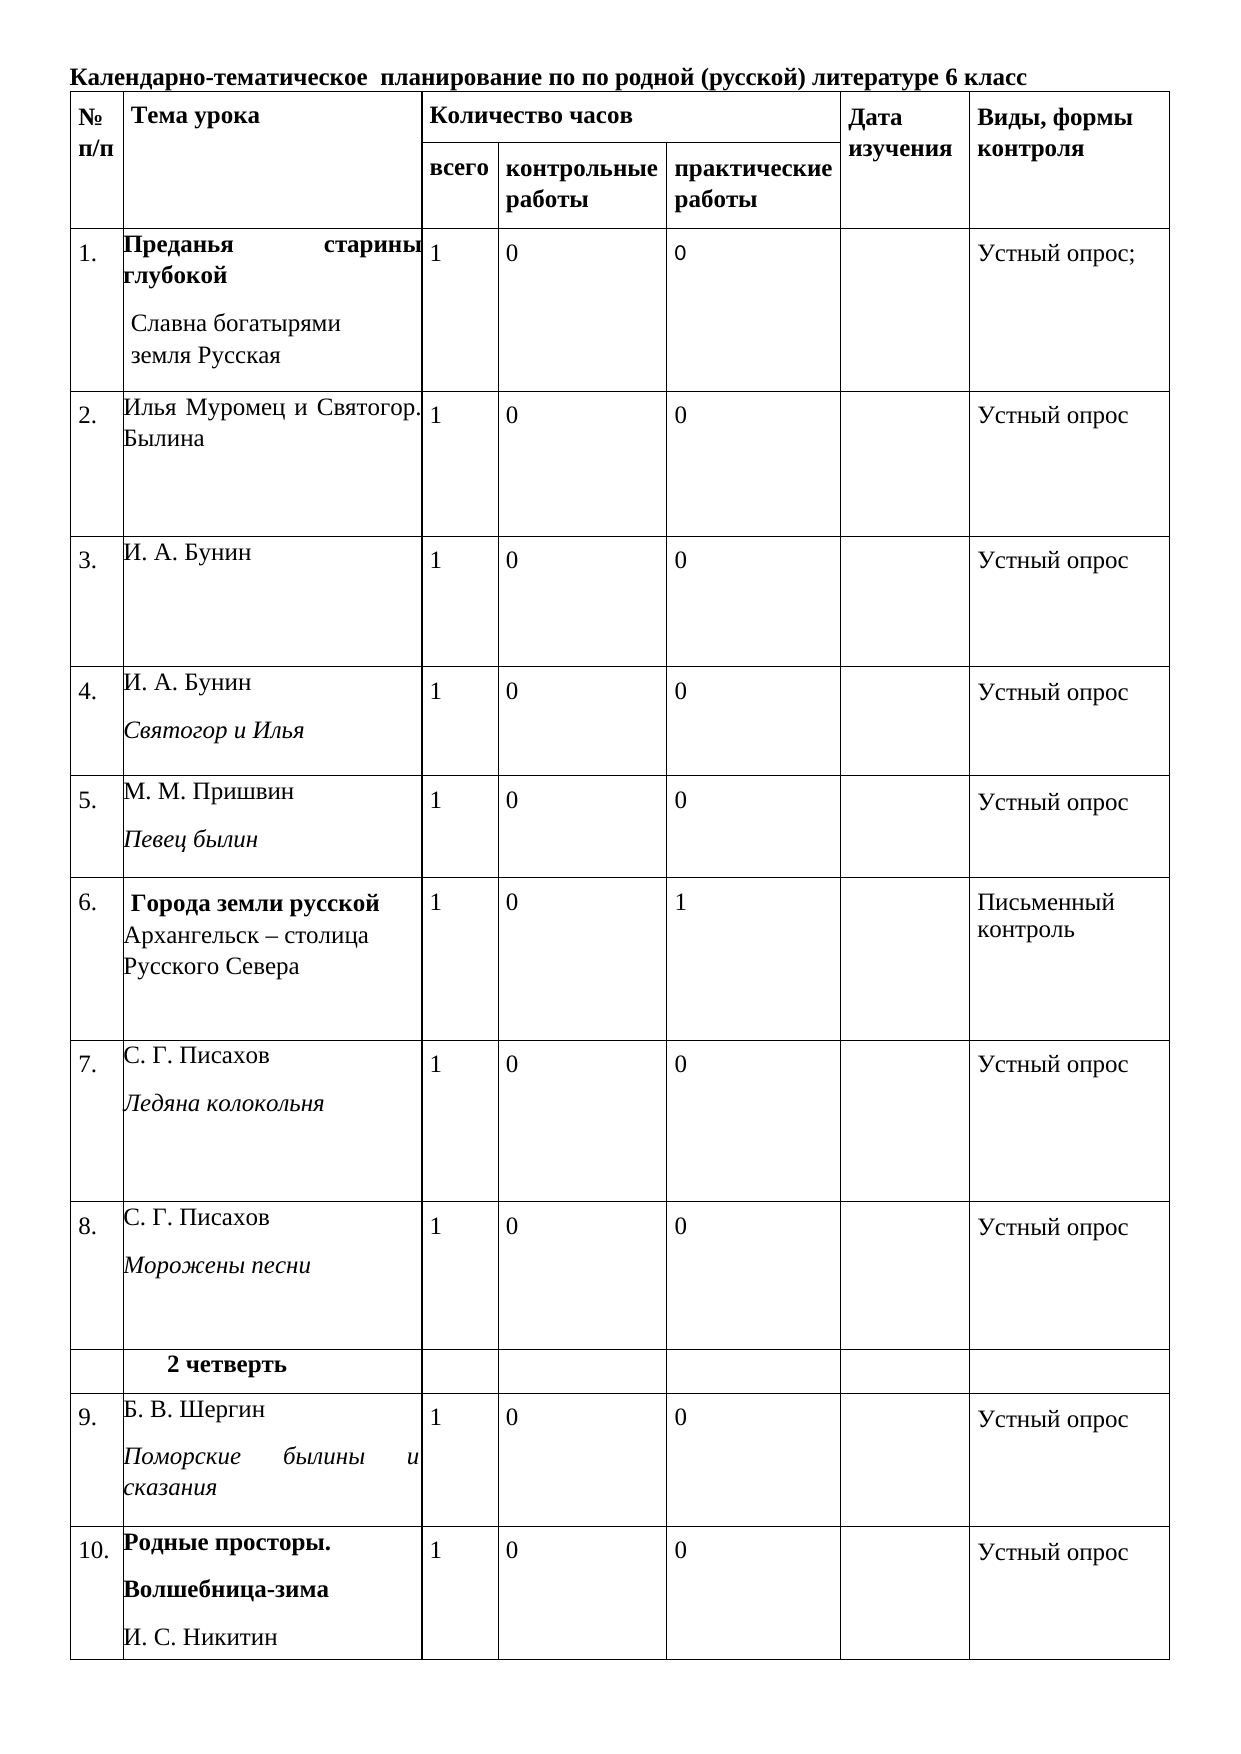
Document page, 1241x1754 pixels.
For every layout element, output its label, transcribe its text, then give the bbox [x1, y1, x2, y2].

table_cell Родные просторы. Волшебница-зима И. С. Никитин Встреча зимы [124, 1527, 421, 1659]
table_cell контрольные работы [499, 143, 666, 228]
table_cell 7. [71, 1041, 123, 1201]
table_cell 1 [423, 392, 498, 536]
table_cell практические работы [667, 143, 840, 228]
table_cell 0 [667, 392, 840, 536]
table_cell [841, 1527, 969, 1659]
table_cell [667, 1350, 840, 1393]
table_cell Устный опрос [970, 1041, 1169, 1201]
table_cell 1 [423, 1202, 498, 1348]
table_cell 1 [423, 878, 498, 1039]
table_cell 1 [667, 878, 840, 1039]
table_cell 0 [499, 229, 666, 391]
table_cell 0 [499, 1527, 666, 1659]
table_cell Б. В. Шергин Поморские былины и сказания [124, 1394, 421, 1526]
table_cell [499, 1350, 666, 1393]
table_cell 0 [667, 776, 840, 877]
table_cell Преданья старины глубокой Славна богатырями земля Русская [124, 229, 421, 391]
table_cell Илья Муромец и Святогор. Былина [124, 392, 421, 536]
table_cell [841, 1041, 969, 1201]
table_cell 2 четверть [124, 1350, 421, 1393]
table_cell И. А. Бунин [124, 537, 421, 666]
table_header Тема урока [124, 92, 421, 228]
table_cell Устный опрос [970, 667, 1169, 775]
table_cell 1 [423, 537, 498, 666]
table_cell 9. [71, 1394, 123, 1526]
table_cell Письменный контроль [970, 878, 1169, 1039]
table_cell 4. [71, 667, 123, 775]
table_cell И. А. Бунин Святогор и Илья [124, 667, 421, 775]
table_cell [841, 392, 969, 536]
text Календарно-тематическое планирование по по родной (русской) литературе 6 класс [69, 62, 1172, 91]
table_cell Устный опрос [970, 1527, 1169, 1659]
table_cell 10. [71, 1527, 123, 1659]
table_cell 0 [499, 667, 666, 775]
table_cell 0 [499, 1394, 666, 1526]
table_cell Устный опрос [970, 776, 1169, 877]
table_cell 0 [667, 1394, 840, 1526]
table_cell 8. [71, 1202, 123, 1348]
table_cell 0 [667, 1527, 840, 1659]
table_cell 5. [71, 776, 123, 877]
table_cell 1 [423, 667, 498, 775]
table_cell 0 [667, 667, 840, 775]
table_cell [841, 776, 969, 877]
table_cell всего [423, 143, 498, 228]
table_cell 1 [423, 1527, 498, 1659]
table_cell 0 [499, 537, 666, 666]
table_cell 1. [71, 229, 123, 391]
table_cell [841, 229, 969, 391]
table_cell [841, 878, 969, 1039]
table_cell Устный опрос; [970, 229, 1169, 391]
table_cell 1 [423, 229, 498, 391]
table_cell [841, 537, 969, 666]
table_cell [841, 1350, 969, 1393]
table_cell 1 [423, 1394, 498, 1526]
table_cell Устный опрос [970, 537, 1169, 666]
table_cell 0 [499, 776, 666, 877]
table_cell Устный опрос [970, 1394, 1169, 1526]
table_header № п/п [71, 92, 123, 228]
table_cell Города земли русской Архангельск – столица Русского Севера [124, 878, 421, 1039]
table_cell 0 [499, 392, 666, 536]
table_cell Устный опрос [970, 1202, 1169, 1348]
table_cell М. М. Пришвин Певец былин [124, 776, 421, 877]
table_cell 1 [423, 776, 498, 877]
table_cell 0 [499, 878, 666, 1039]
table_cell 0 [667, 537, 840, 666]
table_cell 0 [667, 1202, 840, 1348]
table_cell [841, 1394, 969, 1526]
table_cell 0 [499, 1041, 666, 1201]
table_cell 2. [71, 392, 123, 536]
table_header Количество часов [423, 92, 840, 142]
table_cell 6. [71, 878, 123, 1039]
table_cell [970, 1350, 1169, 1393]
table_cell С. Г. Писахов Морожены песни [124, 1202, 421, 1348]
table_cell Устный опрос [970, 392, 1169, 536]
table_cell 3. [71, 537, 123, 666]
table_cell 1 [423, 1041, 498, 1201]
table_cell [71, 1350, 123, 1393]
table_cell С. Г. Писахов Ледяна колокольня [124, 1041, 421, 1201]
table_cell 0 [667, 229, 840, 391]
table_cell 0 [499, 1202, 666, 1348]
table_header Виды, формы контроля [970, 92, 1169, 228]
table_cell 0 [667, 1041, 840, 1201]
table_header Дата изучения [841, 92, 969, 228]
table_cell [423, 1350, 498, 1393]
table_cell [841, 1202, 969, 1348]
table_cell [841, 667, 969, 775]
